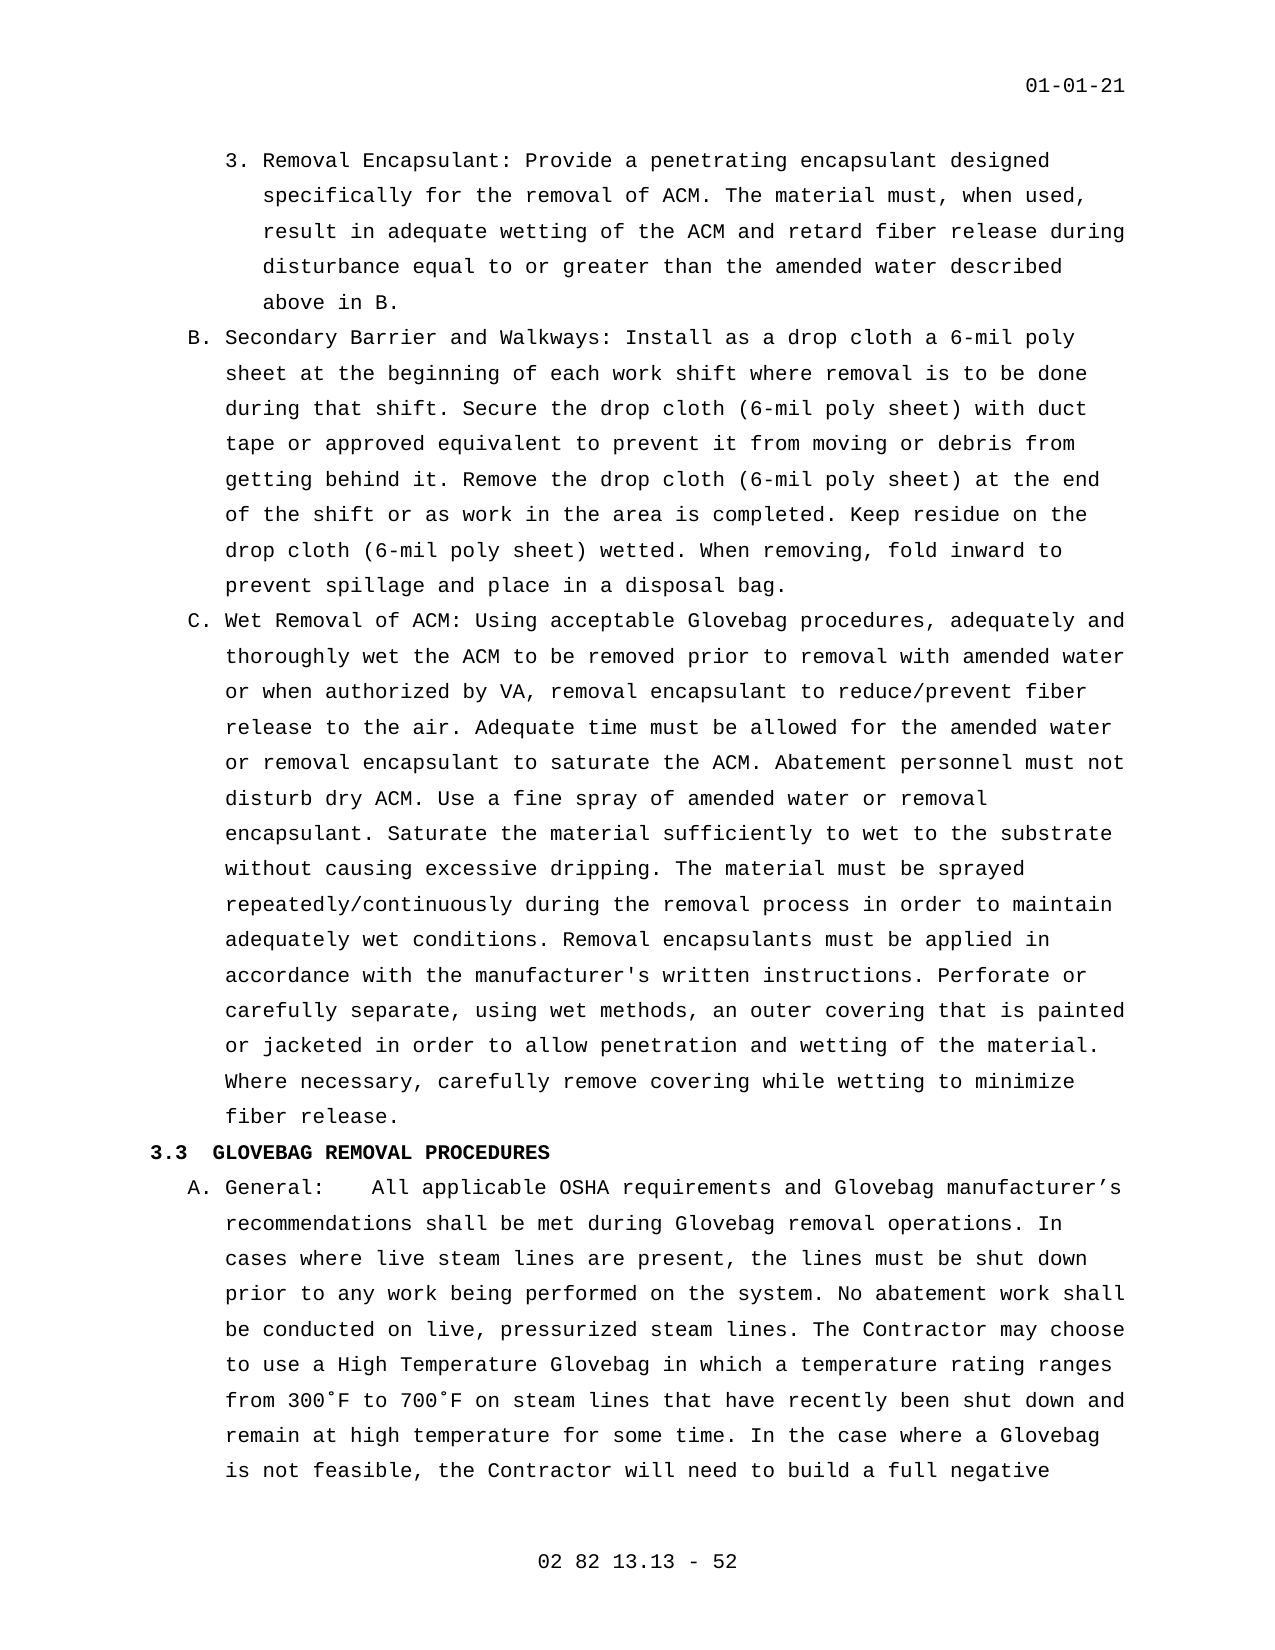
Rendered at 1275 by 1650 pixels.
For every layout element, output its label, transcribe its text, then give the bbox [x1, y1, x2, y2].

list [187, 1177, 1125, 1484]
list Removal Encapsulant: Provide a penetrating encapsulant designed specifically for the removal of ACM. The material must, when used, result in adequate wetting of the ACM and retard fiber release during disturbance equal to or greater than the amended water described above in B. [225, 150, 1125, 315]
list GLOVEBAG REMOVAL PROCEDURES [150, 1142, 1125, 1165]
list Wet Removal of ACM: Using acceptable Glovebag procedures, adequately and thoroughly wet the ACM to be removed prior to removal with amended water or when authorized by VA, removal encapsulant to reduce/prevent fiber release to the air. Adequate time must be allowed for the amended water or removal encapsulant to saturate the ACM. Abatement personnel must not disturb dry ACM. Use a fine spray of amended water or removal encapsulant. Saturate the material sufficiently to wet to the substrate without causing excessive dripping. The material must be sprayed repeatedly/continuously during the removal process in order to maintain adequately wet conditions. Removal encapsulants must be applied in accordance with the manufacturer's written instructions. Perforate or carefully separate, using wet methods, an outer covering that is painted or jacketed in order to allow penetration and wetting of the material. Where necessary, carefully remove covering while wetting to minimize fiber release. [187, 610, 1125, 1130]
list Secondary Barrier and Walkways: Install as a drop cloth a 6-mil poly sheet at the beginning of each work shift where removal is to be done during that shift. Secure the drop cloth (6-mil poly sheet) with duct tape or approved equivalent to prevent it from moving or debris from getting behind it. Remove the drop cloth (6-mil poly sheet) at the end of the shift or as work in the area is completed. Keep residue on the drop cloth (6-mil poly sheet) wetted. When removing, fold inward to prevent spillage and place in a disposal bag. [187, 327, 1125, 599]
